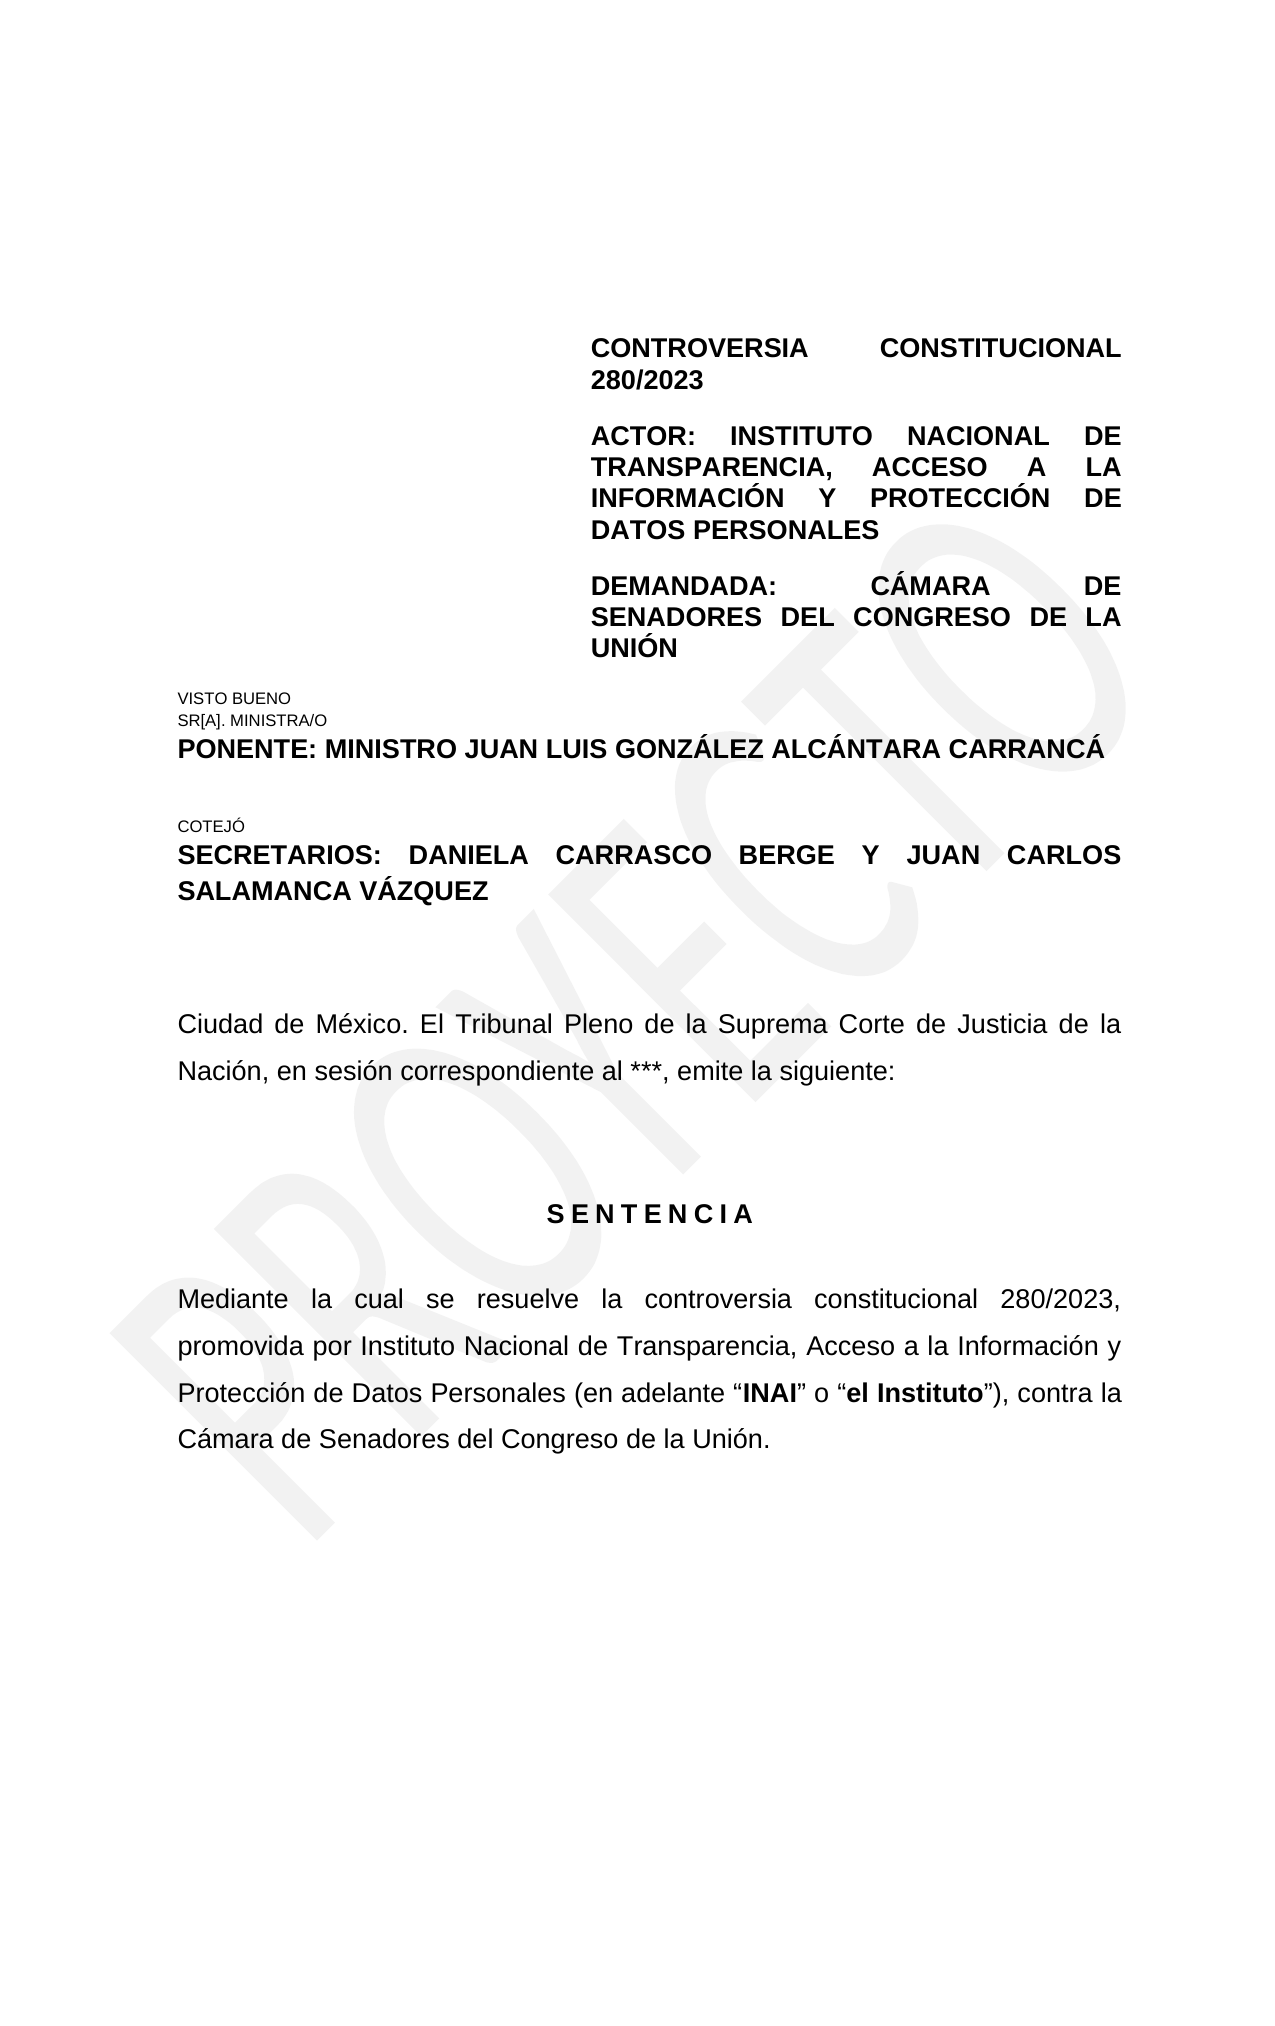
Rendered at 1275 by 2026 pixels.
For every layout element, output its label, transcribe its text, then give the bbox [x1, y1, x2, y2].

subtitle CONTROVERSIA CONSTITUCIONAL 280/2023 [591, 332, 1122, 395]
text COTEJÓ [177, 817, 1122, 836]
subtitle DEMANDADA: CÁMARA DE SENADORES DEL CONGRESO DE LA UNIÓN [591, 570, 1122, 664]
text Ciudad de México. El Tribunal Pleno de la Suprema Corte de Justicia de la Nación, en sesión correspondiente al ***, emite la siguiente: [177, 1008, 1122, 1086]
text VISTO BUENO [177, 689, 1122, 708]
subtitle SENTENCIA [177, 1198, 1122, 1230]
text SECRETARIOS: DANIELA CARRASCO BERGE Y JUAN CARLOS SALAMANCA VÁZQUEZ [177, 839, 1122, 906]
subtitle ACTOR: INSTITUTO NACIONAL DE TRANSPARENCIA, ACCESO A LA INFORMACIÓN Y PROTECCIÓN DE DATOS PERSONALES [591, 420, 1122, 545]
text SR[A]. MINISTRA/O [177, 711, 1122, 730]
text Mediante la cual se resuelve la controversia constitucional 280/2023, promovida por Instituto Nacional de Transparencia, Acceso a la Información y Protección de Datos Personales (en adelante “INAI” o “el Instituto”), contra la Cámara de Senadores del Congreso de la Unión. [177, 1283, 1122, 1455]
text PONENTE: MINISTRO JUAN LUIS GONZÁLEZ ALCÁNTARA CARRANCÁ [177, 733, 1122, 764]
